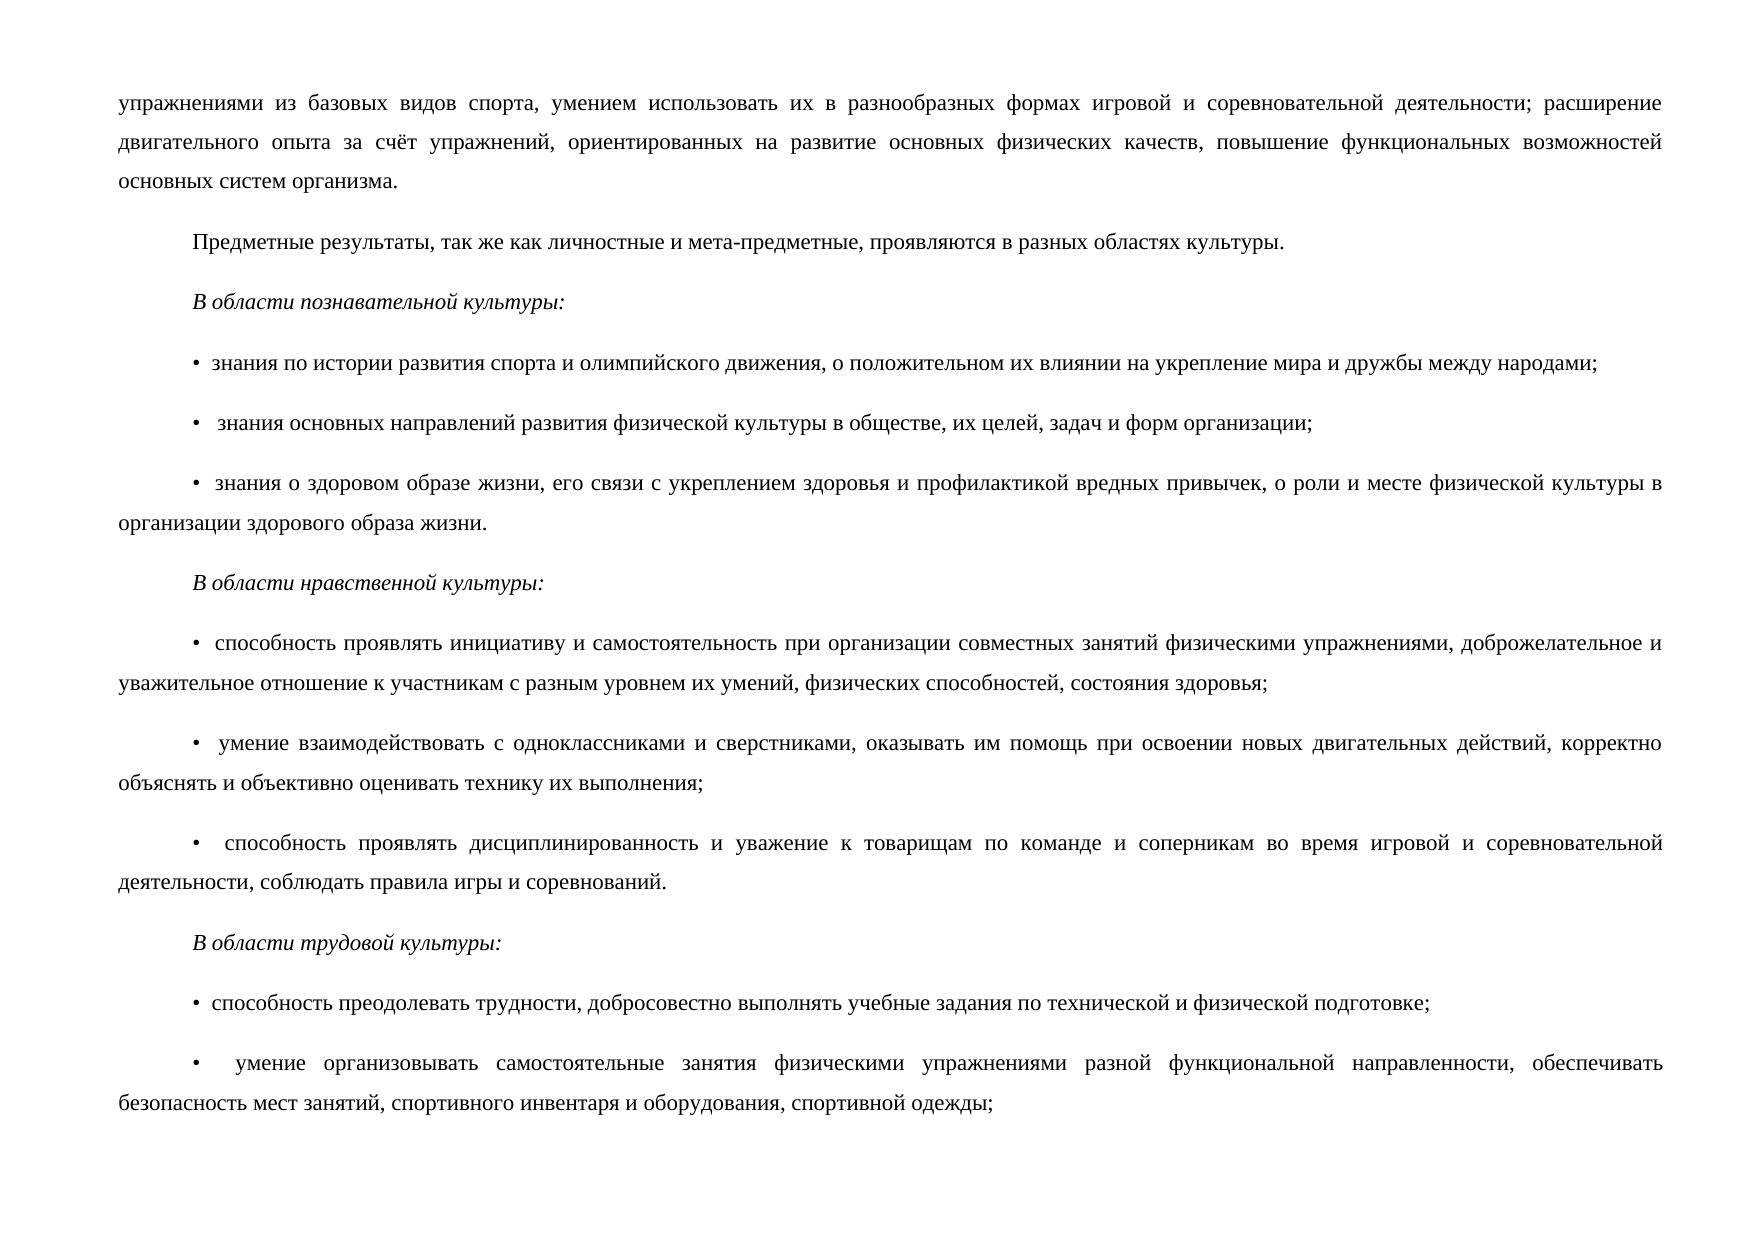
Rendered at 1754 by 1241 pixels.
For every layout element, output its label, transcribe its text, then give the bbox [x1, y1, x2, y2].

text • способность преодолевать трудности, добросовестно выполнять учебные задания по технической и физической подготовке; [118, 989, 1665, 1015]
text В области нравственной культуры: [118, 569, 1665, 595]
text В области познавательной культуры: [118, 288, 1665, 314]
text В области трудовой культуры: [118, 929, 1665, 955]
text • знания о здоровом образе жизни, его связи с укреплением здоровья и профилактикой вредных привычек, о роли и месте физической культуры в организации здорового образа жизни. [118, 469, 1665, 535]
text • способность проявлять дисциплинированность и уважение к товарищам по команде и соперникам во время игровой и соревновательной деятельности, соблюдать правила игры и соревнований. [118, 829, 1665, 895]
text • знания основных направлений развития физической культуры в обществе, их целей, задач и форм организации; [118, 409, 1665, 435]
text • умение организовывать самостоятельные занятия физическими упражнениями разной функциональной направленности, обеспечивать безопасность мест занятий, спортивного инвентаря и оборудования, спортивной одежды; [118, 1049, 1665, 1115]
text • способность проявлять инициативу и самостоятельность при организации совместных занятий физическими упражнениями, доброжелательное и уважительное отношение к участникам с разным уровнем их умений, физических способностей, состояния здоровья; [118, 629, 1665, 695]
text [118, 89, 1665, 194]
text Предметные результаты, так же как личностные и мета-предметные, проявляются в разных областях культуры. [118, 228, 1665, 254]
text • знания по истории развития спорта и олимпийского движения, о положительном их влиянии на укрепление мира и дружбы между народами; [118, 348, 1665, 375]
text • умение взаимодействовать с одноклассниками и сверстниками, оказывать им помощь при освоении новых двигательных действий, корректно объяснять и объективно оценивать технику их выполнения; [118, 729, 1665, 795]
